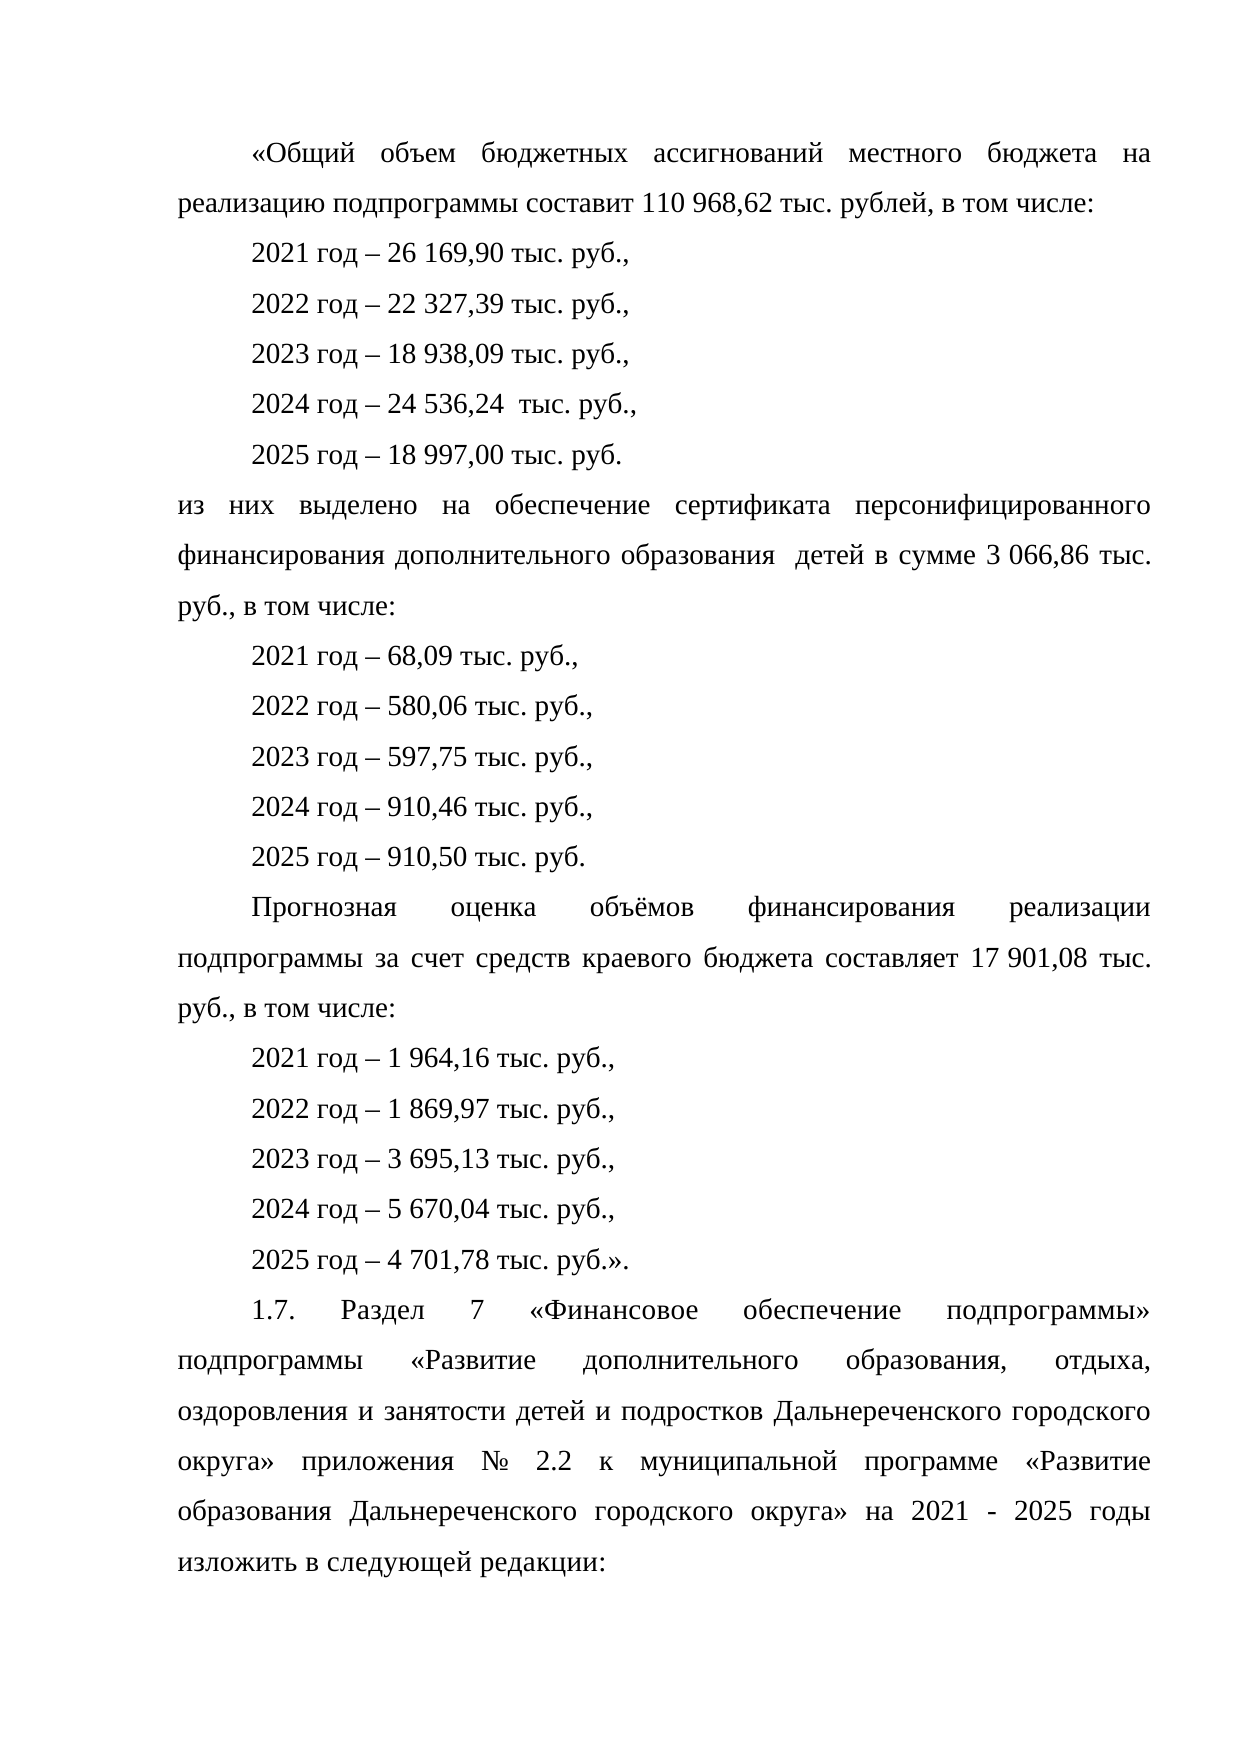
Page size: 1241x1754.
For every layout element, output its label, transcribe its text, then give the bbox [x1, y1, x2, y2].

text 1.7. Раздел 7 «Финансовое обеспечение подпрограммы» подпрограммы «Развитие дополнительного образования, отдыха, оздоровления и занятости детей и подростков Дальнереченского городского округа» приложения № 2.2 к муниципальной программе «Развитие образования Дальнереченского городского округа» на 2021 - 2025 годы изложить в следующей редакции: [177, 1292, 1152, 1577]
text 2021 год – 1 964,16 тыс. руб., [177, 1041, 1152, 1074]
text 2021 год – 68,09 тыс. руб., [177, 638, 1152, 672]
text 2022 год – 1 869,97 тыс. руб., [177, 1091, 1152, 1124]
text 2023 год – 3 695,13 тыс. руб., [177, 1141, 1152, 1175]
text 2023 год – 597,75 тыс. руб., [177, 739, 1152, 772]
text Прогнозная оценка объёмов финансирования реализации подпрограммы за счет средств краевого бюджета составляет 17 901,08 тыс. руб., в том числе: [177, 889, 1152, 1024]
text «Общий объем бюджетных ассигнований местного бюджета на реализацию подпрограммы составит 110 968,62 тыс. рублей, в том числе: [177, 135, 1152, 219]
text из них выделено на обеспечение сертификата персонифицированного финансирования дополнительного образования детей в сумме 3 066,86 тыс. руб., в том числе: [177, 487, 1152, 621]
text 2024 год – 5 670,04 тыс. руб., [177, 1191, 1152, 1225]
text 2025 год – 18 997,00 тыс. руб. [177, 437, 1152, 470]
text 2021 год – 26 169,90 тыс. руб., [177, 236, 1152, 269]
text 2024 год – 910,46 тыс. руб., [177, 789, 1152, 822]
text 2022 год – 580,06 тыс. руб., [177, 688, 1152, 722]
text 2025 год – 910,50 тыс. руб. [177, 839, 1152, 873]
text 2023 год – 18 938,09 тыс. руб., [177, 336, 1152, 370]
text 2024 год – 24 536,24 тыс. руб., [177, 386, 1152, 420]
text 2022 год – 22 327,39 тыс. руб., [177, 286, 1152, 319]
text 2025 год – 4 701,78 тыс. руб.». [177, 1242, 1152, 1275]
